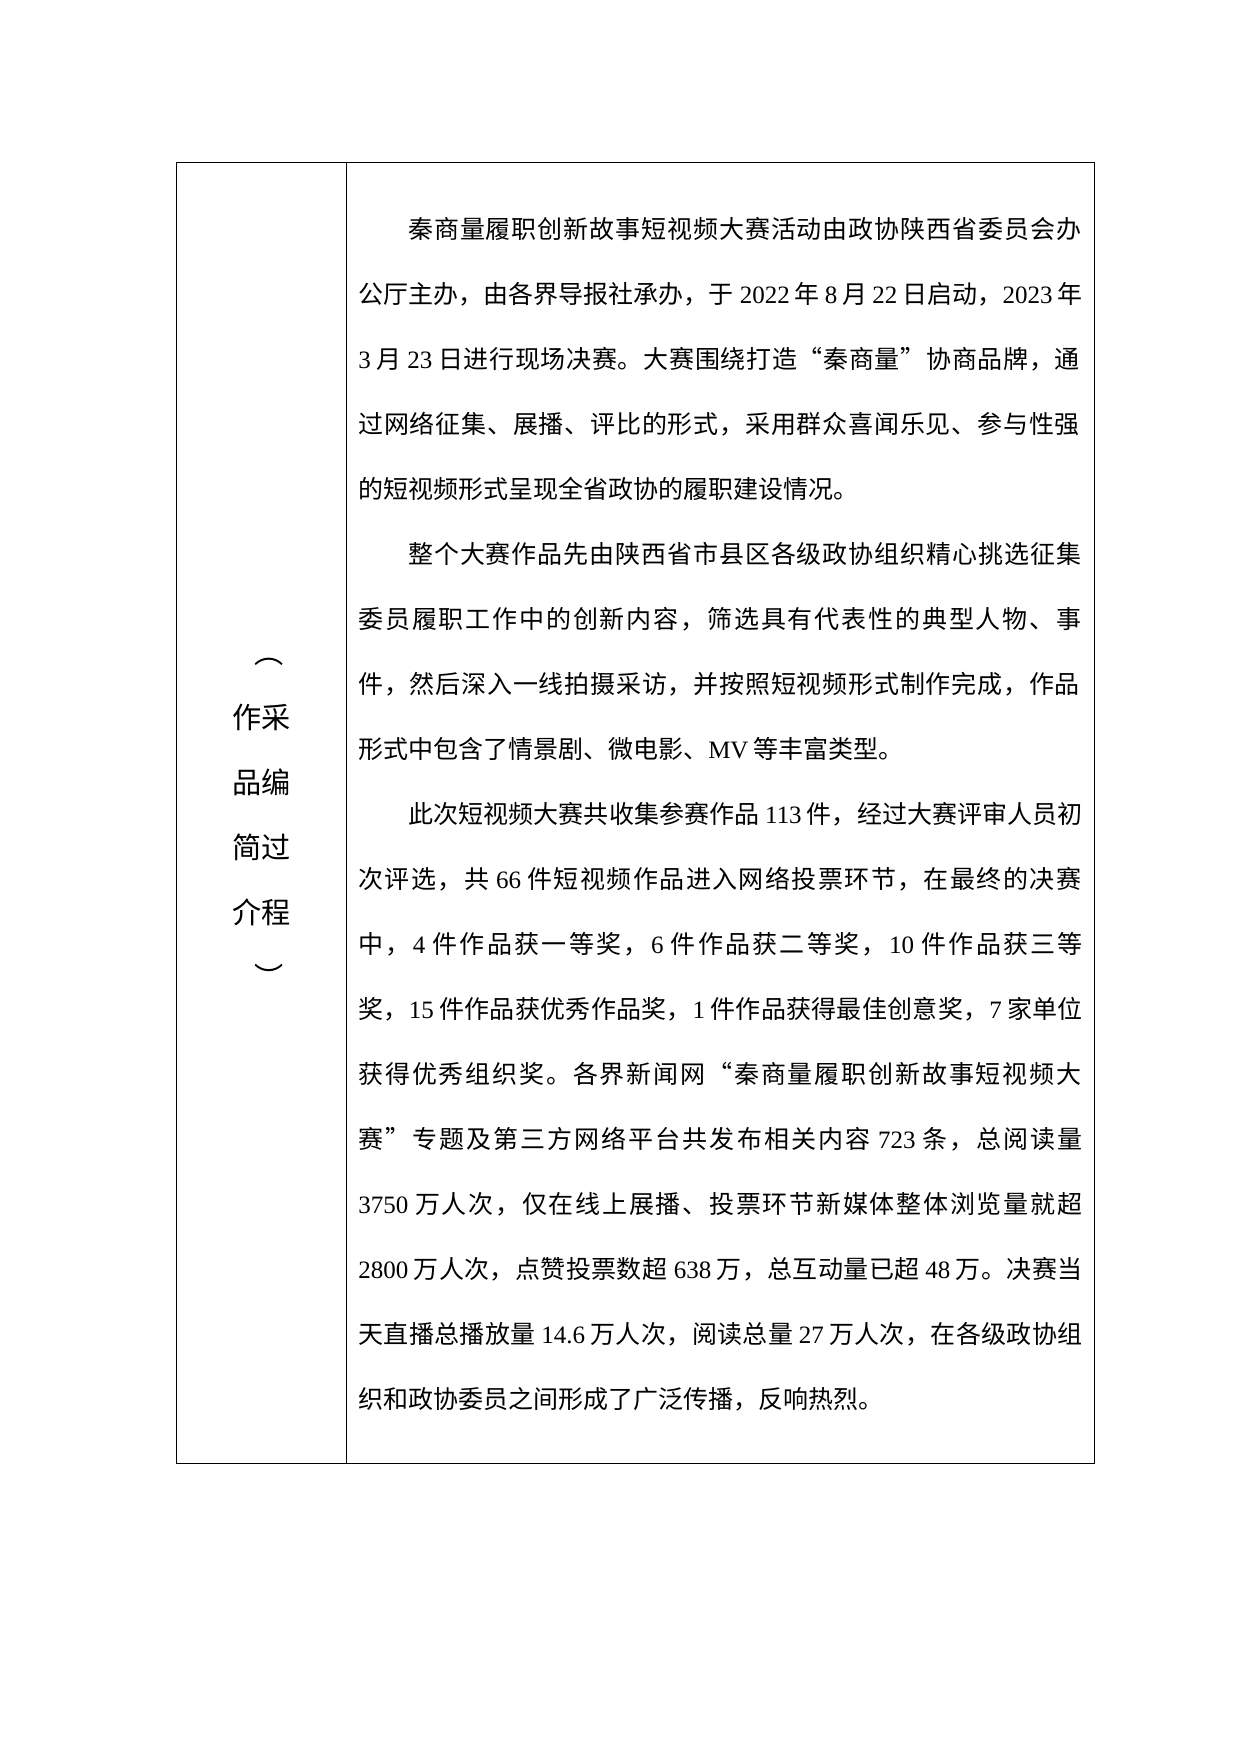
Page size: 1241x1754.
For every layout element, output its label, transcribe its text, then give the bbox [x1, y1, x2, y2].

table_cell 秦商量履职创新故事短视频大赛活动由政协陕西省委员会办公厅主办，由各界导报社承办，于2022年8月22日启动，2023年3月23日进行现场决赛。大赛围绕打造“秦商量”协商品牌，通过网络征集、展播、评比的形式，采用群众喜闻乐见、参与性强的短视频形式呈现全省政协的履职建设情况。 整个大赛作品先由陕西省市县区各级政协组织精心挑选征集委员履职工作中的创新内容，筛选具有代表性的典型人物、事件，然后深入一线拍摄采访，并按照短视频形式制作完成，作品形式中包含了情景剧、微电影、MV等丰富类型。 此次短视频大赛共收集参赛作品113件，经过大赛评审人员初次评选，共66件短视频作品进入网络投票环节，在最终的决赛中，4件作品获一等奖，6件作品获二等奖，10件作品获三等奖，15件作品获优秀作品奖，1件作品获得最佳创意奖，7家单位获得优秀组织奖。各界新闻网“秦商量履职创新故事短视频大赛”专题及第三方网络平台共发布相关内容723条，总阅读量3750万人次，仅在线上展播、投票环节新媒体整体浏览量就超2800万人次，点赞投票数超638万，总互动量已超48万。决赛当天直播总播放量14.6万人次，阅读总量27万人次，在各级政协组织和政协委员之间形成了广泛传播，反响热烈。 [347, 163, 1094, 1463]
table_cell ︵ 作采 品编 简过 介程 ︶ [177, 163, 346, 1463]
